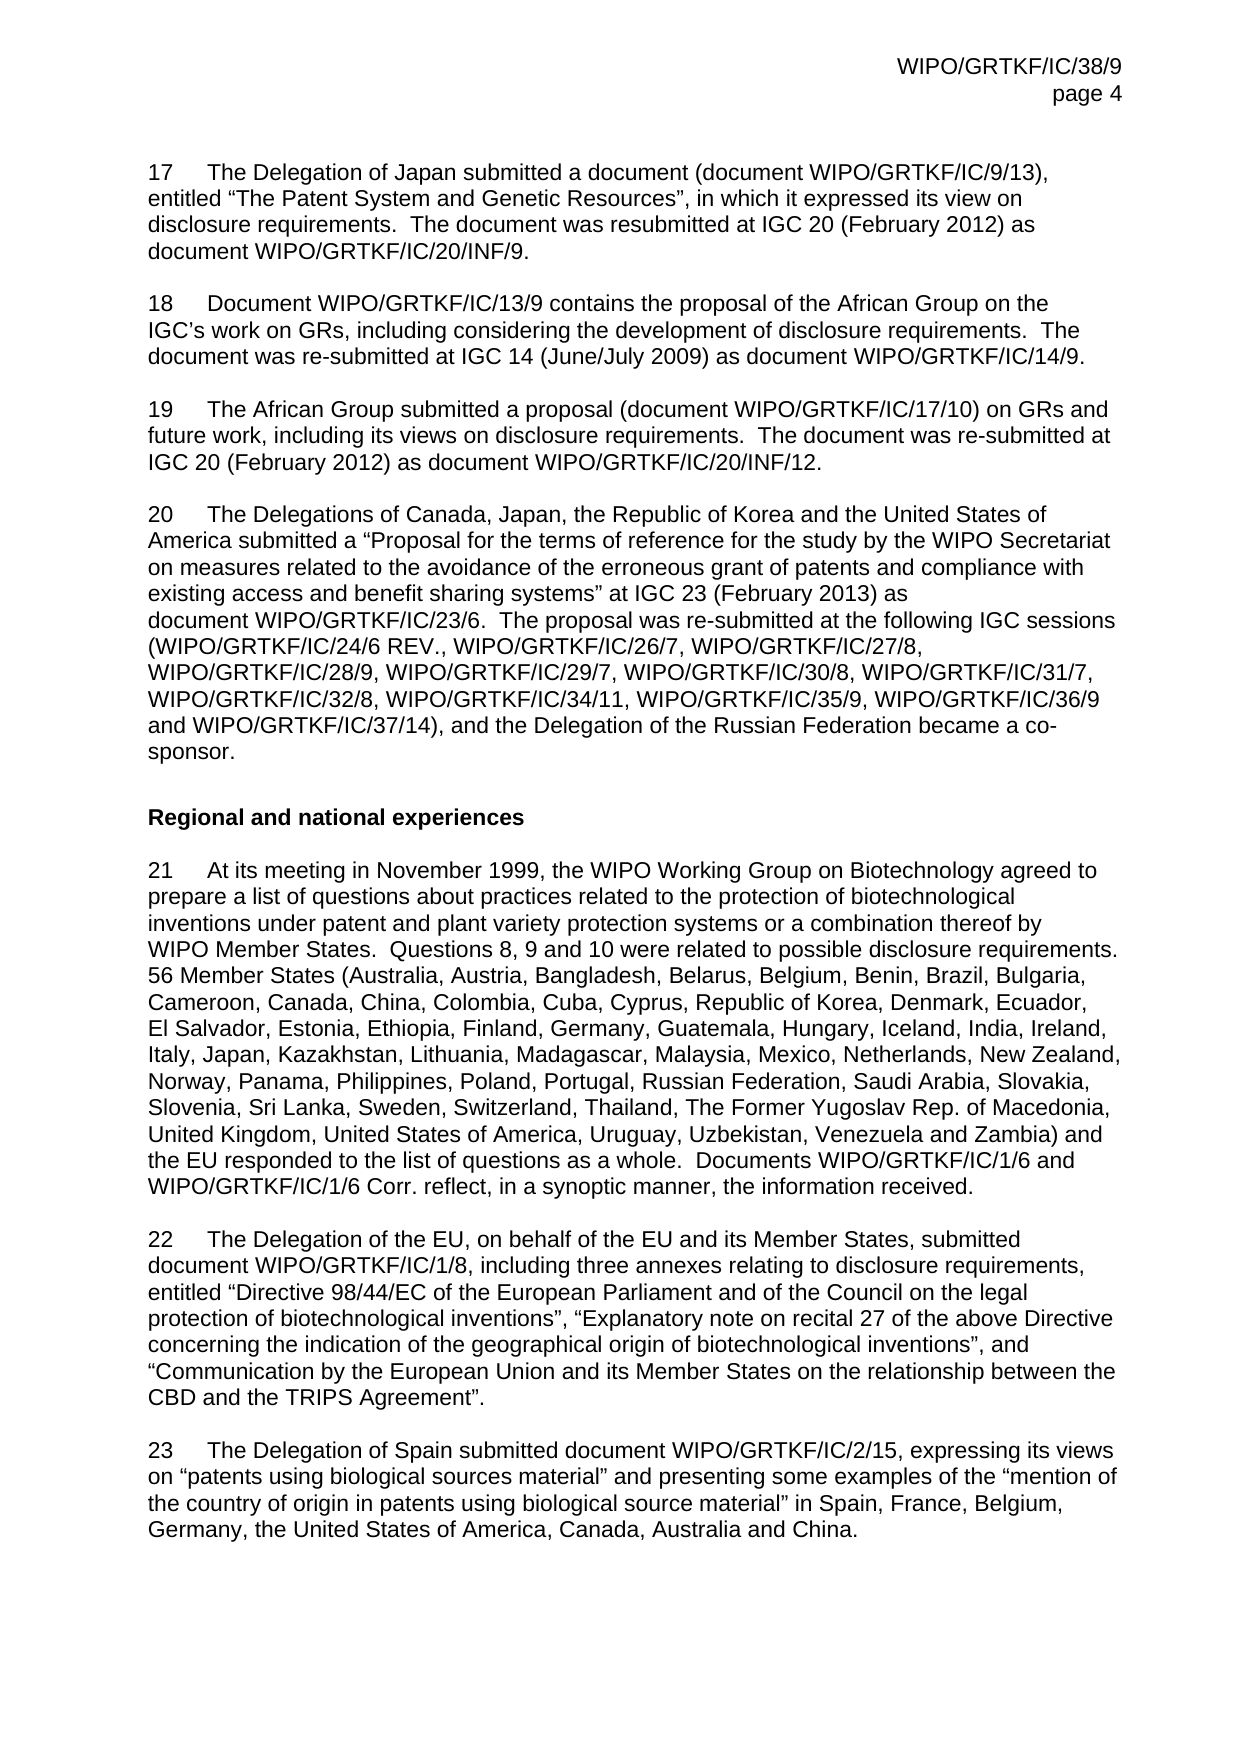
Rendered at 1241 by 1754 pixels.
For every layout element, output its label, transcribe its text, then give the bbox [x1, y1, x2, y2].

text The Delegation of Japan submitted a document (document WIPO/GRTKF/IC/9/13), entitled “The Patent System and Genetic Resources”, in which it expressed its view on disclosure requirements. The document was resubmitted at IGC 20 (February 2012) as document WIPO/GRTKF/IC/20/INF/9. [148, 158, 1122, 264]
text Regional and national experiences [148, 804, 1122, 831]
text The African Group submitted a proposal (document WIPO/GRTKF/IC/17/10) on GRs and future work, including its views on disclosure requirements. The document was re-submitted at IGC 20 (February 2012) as document WIPO/GRTKF/IC/20/INF/12. [148, 396, 1122, 475]
text Document WIPO/GRTKF/IC/13/9 contains the proposal of the African Group on the IGC’s work on GRs, including considering the development of disclosure requirements. The document was re-submitted at IGC 14 (June/July 2009) as document WIPO/GRTKF/IC/14/9. [148, 290, 1122, 369]
text The Delegation of the EU, on behalf of the EU and its Member States, submitted document WIPO/GRTKF/IC/1/8, including three annexes relating to disclosure requirements, entitled “Directive 98/44/EC of the European Parliament and of the Council on the legal protection of biotechnological inventions”, “Explanatory note on recital 27 of the above Directive concerning the indication of the geographical origin of biotechnological inventions”, and “Communication by the European Union and its Member States on the relationship between the CBD and the TRIPS Agreement”. [148, 1226, 1122, 1410]
text At its meeting in November 1999, the WIPO Working Group on Biotechnology agreed to prepare a list of questions about practices related to the protection of biotechnological inventions under patent and plant variety protection systems or a combination thereof by WIPO Member States. Questions 8, 9 and 10 were related to possible disclosure requirements. 56 Member States (Australia, Austria, Bangladesh, Belarus, Belgium, Benin, Brazil, Bulgaria, Cameroon, Canada, China, Colombia, Cuba, Cyprus, Republic of Korea, Denmark, Ecuador, El Salvador, Estonia, Ethiopia, Finland, Germany, Guatemala, Hungary, Iceland, India, Ireland, Italy, Japan, Kazakhstan, Lithuania, Madagascar, Malaysia, Mexico, Netherlands, New Zealand, Norway, Panama, Philippines, Poland, Portugal, Russian Federation, Saudi Arabia, Slovakia, Slovenia, Sri Lanka, Sweden, Switzerland, Thailand, The Former Yugoslav Rep. of Macedonia, United Kingdom, United States of America, Uruguay, Uzbekistan, Venezuela and Zambia) and the EU responded to the list of questions as a whole. Documents WIPO/GRTKF/IC/1/6 and WIPO/GRTKF/IC/1/6 Corr. reflect, in a synoptic manner, the information received. [148, 857, 1122, 1199]
text The Delegations of Canada, Japan, the Republic of Korea and the United States of America submitted a “Proposal for the terms of reference for the study by the WIPO Secretariat on measures related to the avoidance of the erroneous grant of patents and compliance with existing access and benefit sharing systems” at IGC 23 (February 2013) as document WIPO/GRTKF/IC/23/6. The proposal was re-submitted at the following IGC sessions (WIPO/GRTKF/IC/24/6 REV., WIPO/GRTKF/IC/26/7, WIPO/GRTKF/IC/27/8, WIPO/GRTKF/IC/28/9, WIPO/GRTKF/IC/29/7, WIPO/GRTKF/IC/30/8, WIPO/GRTKF/IC/31/7, WIPO/GRTKF/IC/32/8, WIPO/GRTKF/IC/34/11, WIPO/GRTKF/IC/35/9, WIPO/GRTKF/IC/36/9 and WIPO/GRTKF/IC/37/14), and the Delegation of the Russian Federation became a co-sponsor. [148, 501, 1122, 765]
text The Delegation of Spain submitted document WIPO/GRTKF/IC/2/15, expressing its views on “patents using biological sources material” and presenting some examples of the “mention of the country of origin in patents using biological source material” in Spain, France, Belgium, Germany, the United States of America, Canada, Australia and China. [148, 1437, 1122, 1542]
